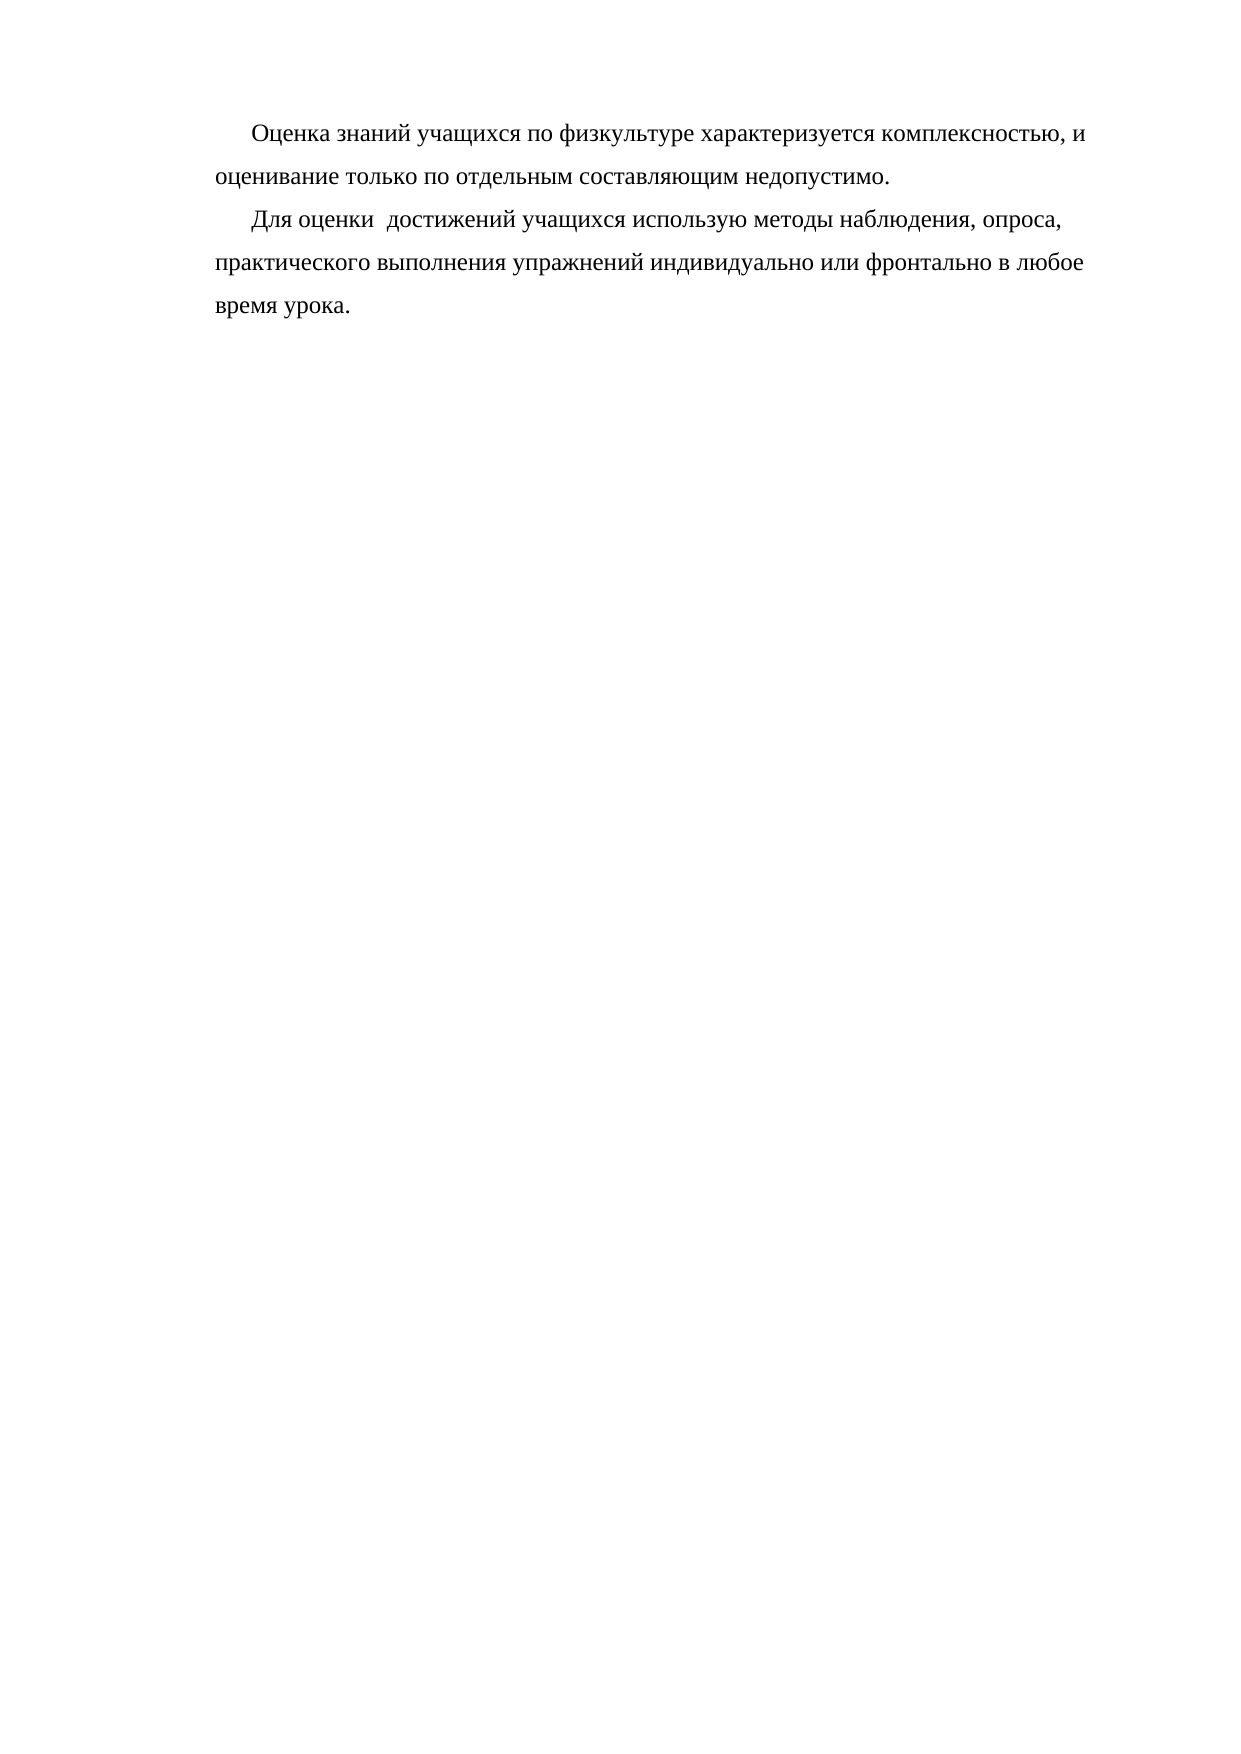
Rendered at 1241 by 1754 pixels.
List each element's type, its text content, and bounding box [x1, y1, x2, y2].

text Для оценки достижений учащихся использую методы наблюдения, опроса, практического выполнения упражнений индивидуально или фронтально в любое время урока. [215, 204, 1152, 319]
text Оценка знаний учащихся по физкультуре характеризуется комплексностью, и оценивание только по отдельным составляющим недопустимо. [215, 118, 1152, 190]
